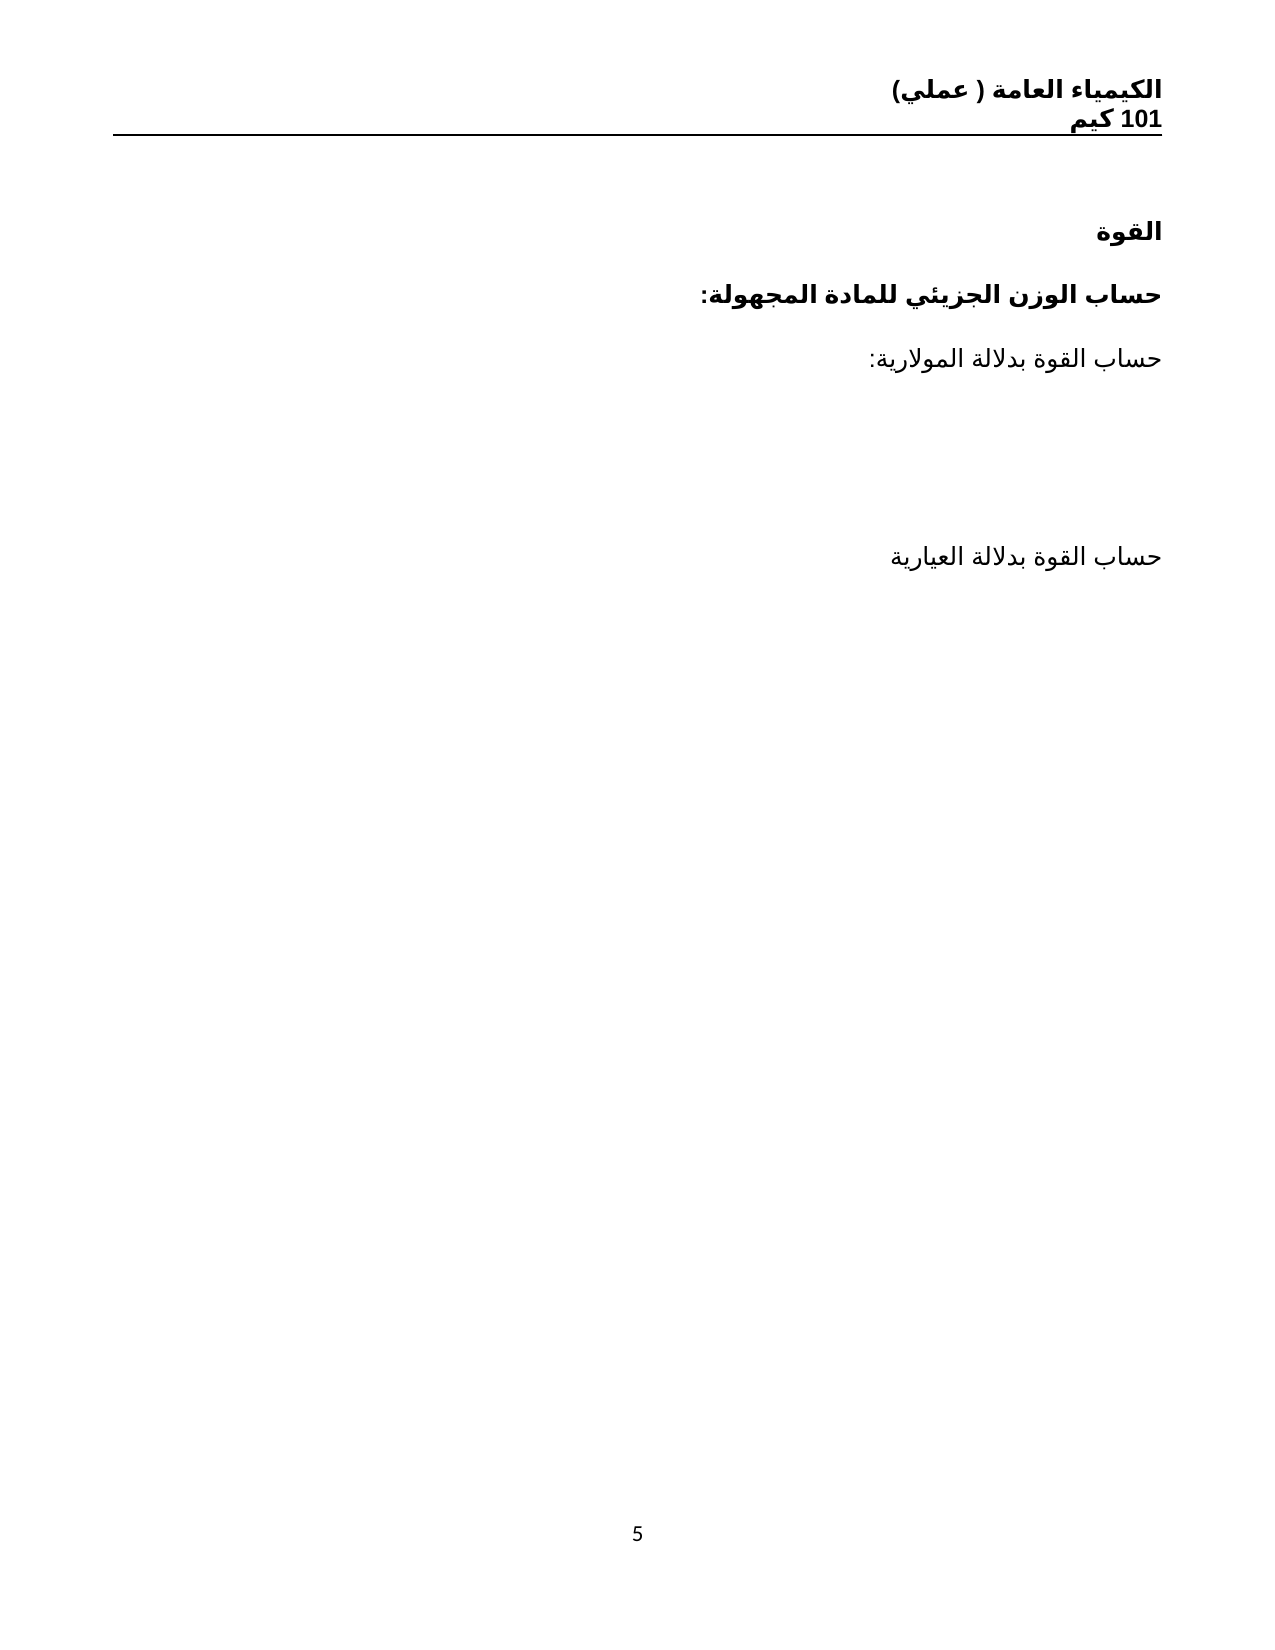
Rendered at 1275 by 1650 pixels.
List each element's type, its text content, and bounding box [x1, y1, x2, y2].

text حساب القوة بدلالة المولارية: [112, 344, 1162, 373]
text حساب الوزن الجزيئي للمادة المجهولة: [112, 281, 1162, 309]
text حساب القوة بدلالة العيارية [112, 542, 1162, 570]
text القوة [112, 217, 1162, 245]
